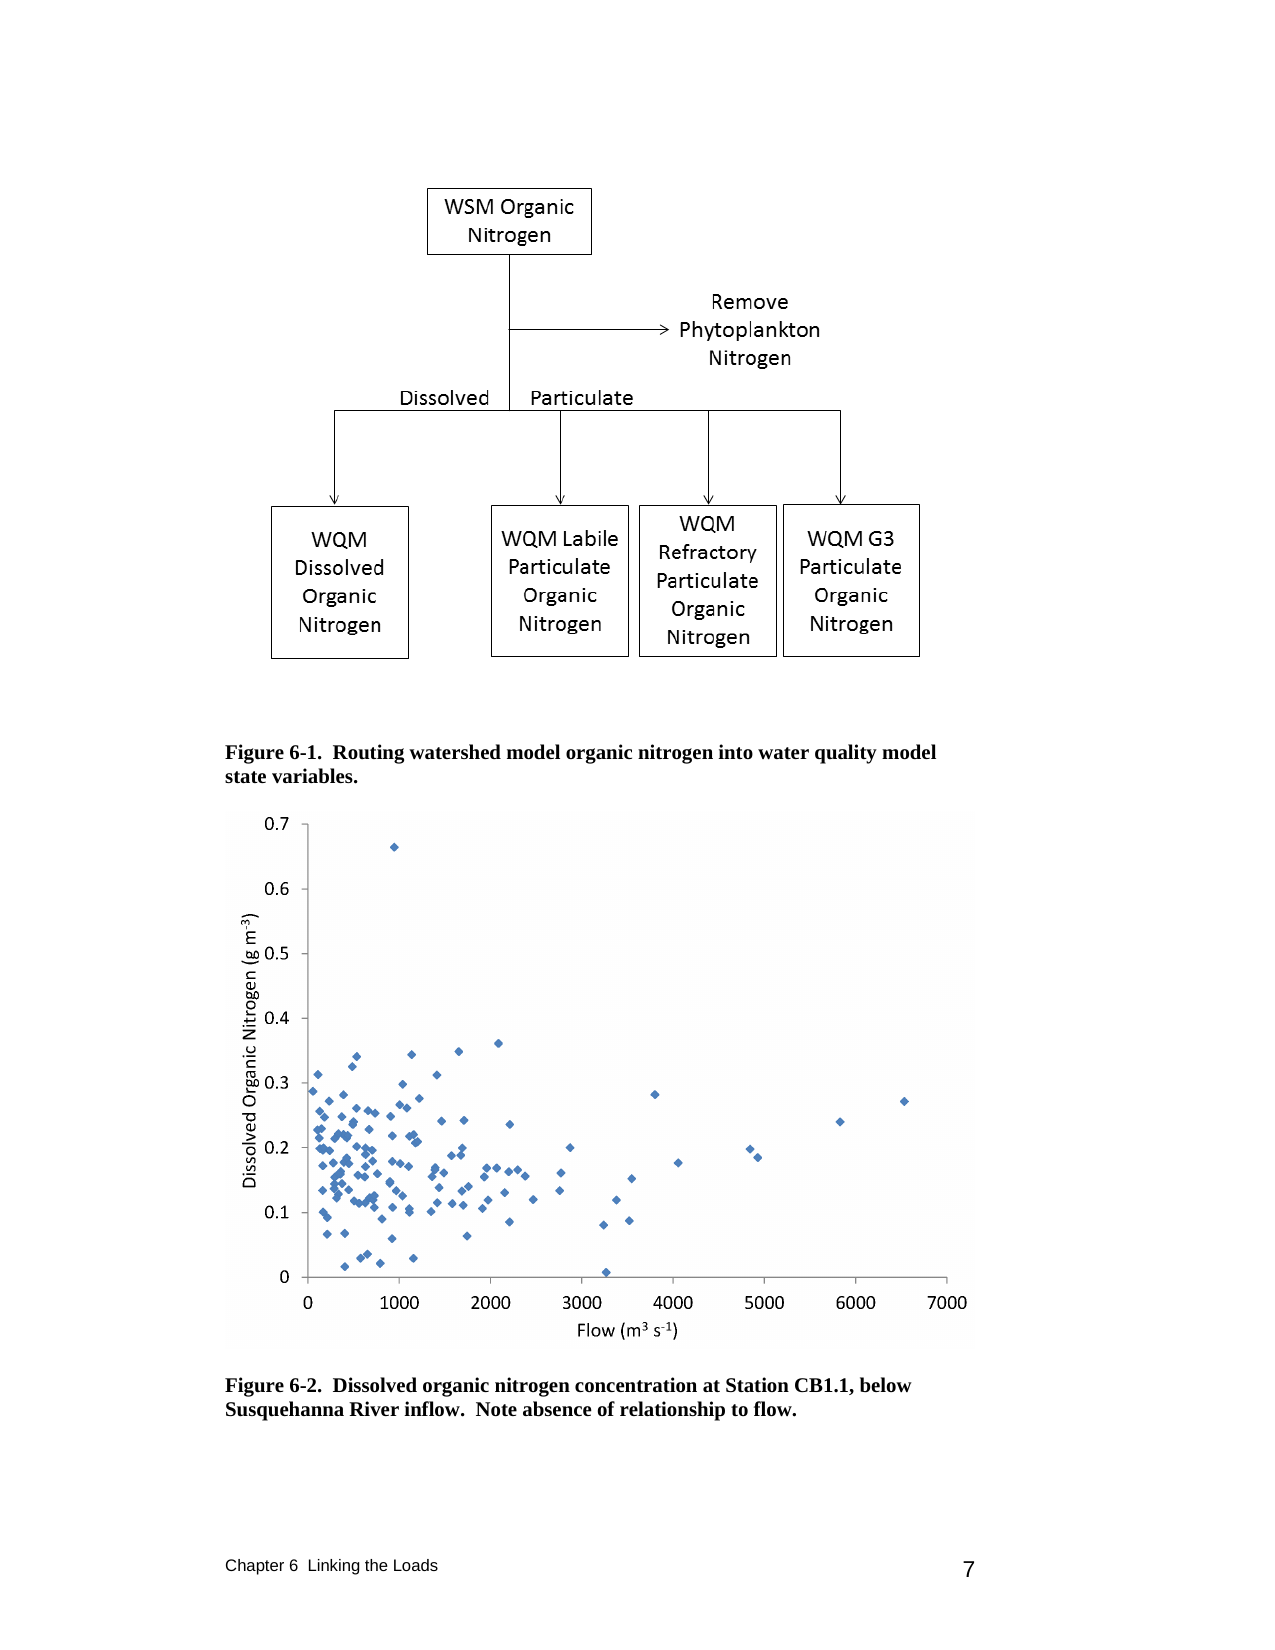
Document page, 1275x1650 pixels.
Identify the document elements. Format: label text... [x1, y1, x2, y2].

picture [225, 150, 976, 714]
text Figure 6-1. Routing watershed model organic nitrogen into water quality model state variables. [225, 739, 975, 788]
text Figure 6-2. Dissolved organic nitrogen concentration at Station CB1.1, below Susquehanna River inflow. Note absence of relationship to flow. [225, 1373, 975, 1421]
picture [225, 811, 976, 1349]
